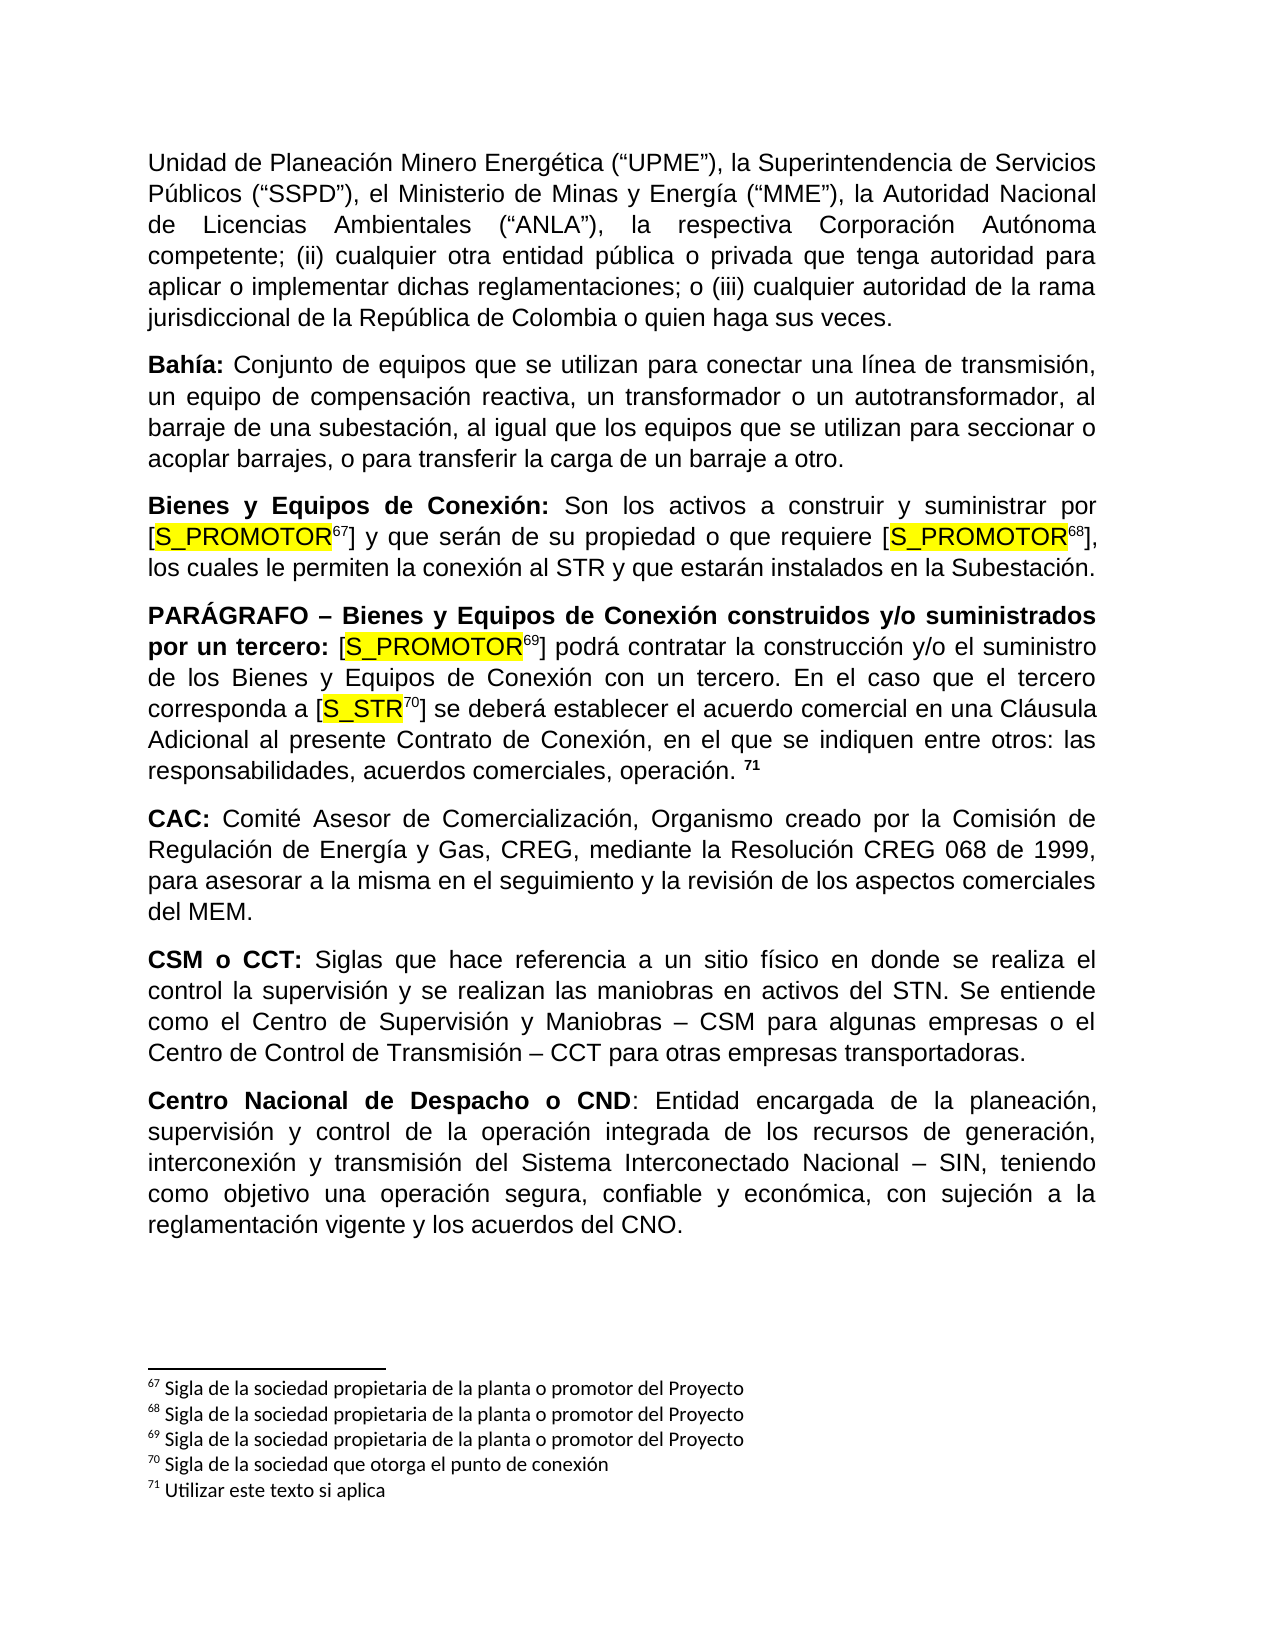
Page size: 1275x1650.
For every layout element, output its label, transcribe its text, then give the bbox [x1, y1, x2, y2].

text Bahía: Conjunto de equipos que se utilizan para conectar una línea de transmisión, un equipo de compensación reactiva, un transformador o un autotransformador, al barraje de una subestación, al igual que los equipos que se utilizan para seccionar o acoplar barrajes, o para transferir la carga de un barraje a otro. [148, 351, 1098, 472]
text Centro Nacional de Despacho o CND: Entidad encargada de la planeación, supervisión y control de la operación integrada de los recursos de generación, interconexión y transmisión del Sistema Interconectado Nacional – SIN, teniendo como objetivo una operación segura, confiable y económica, con sujeción a la reglamentación vigente y los acuerdos del CNO. [148, 1086, 1098, 1239]
text CSM o CCT: Siglas que hace referencia a un sitio físico en donde se realiza el control la supervisión y se realizan las maniobras en activos del STN. Se entiende como el Centro de Supervisión y Maniobras – CSM para algunas empresas o el Centro de Control de Transmisión – CCT para otras empresas transportadoras. [148, 945, 1098, 1067]
text CAC: Comité Asesor de Comercialización, Organismo creado por la Comisión de Regulación de Energía y Gas, CREG, mediante la Resolución CREG 068 de 1999, para asesorar a la misma en el seguimiento y la revisión de los aspectos comerciales del MEM. [148, 804, 1098, 926]
text Bienes y Equipos de Conexión: Son los activos a construir y suministrar por [S_PROMOTOR] y que serán de su propiedad o que requiere [S_PROMOTOR], los cuales le permiten la conexión al STR y que estarán instalados en la Subestación. [148, 491, 1098, 582]
text PARÁGRAFO – Bienes y Equipos de Conexión construidos y/o suministrados por un tercero: [S_PROMOTOR] podrá contratar la construcción y/o el suministro de los Bienes y Equipos de Conexión con un tercero. En el caso que el tercero corresponda a [S_STR] se deberá establecer el acuerdo comercial en una Cláusula Adicional al presente Contrato de Conexión, en el que se indiquen entre otros: las responsabilidades, acuerdos comerciales, operación. [148, 601, 1098, 785]
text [148, 148, 1098, 332]
